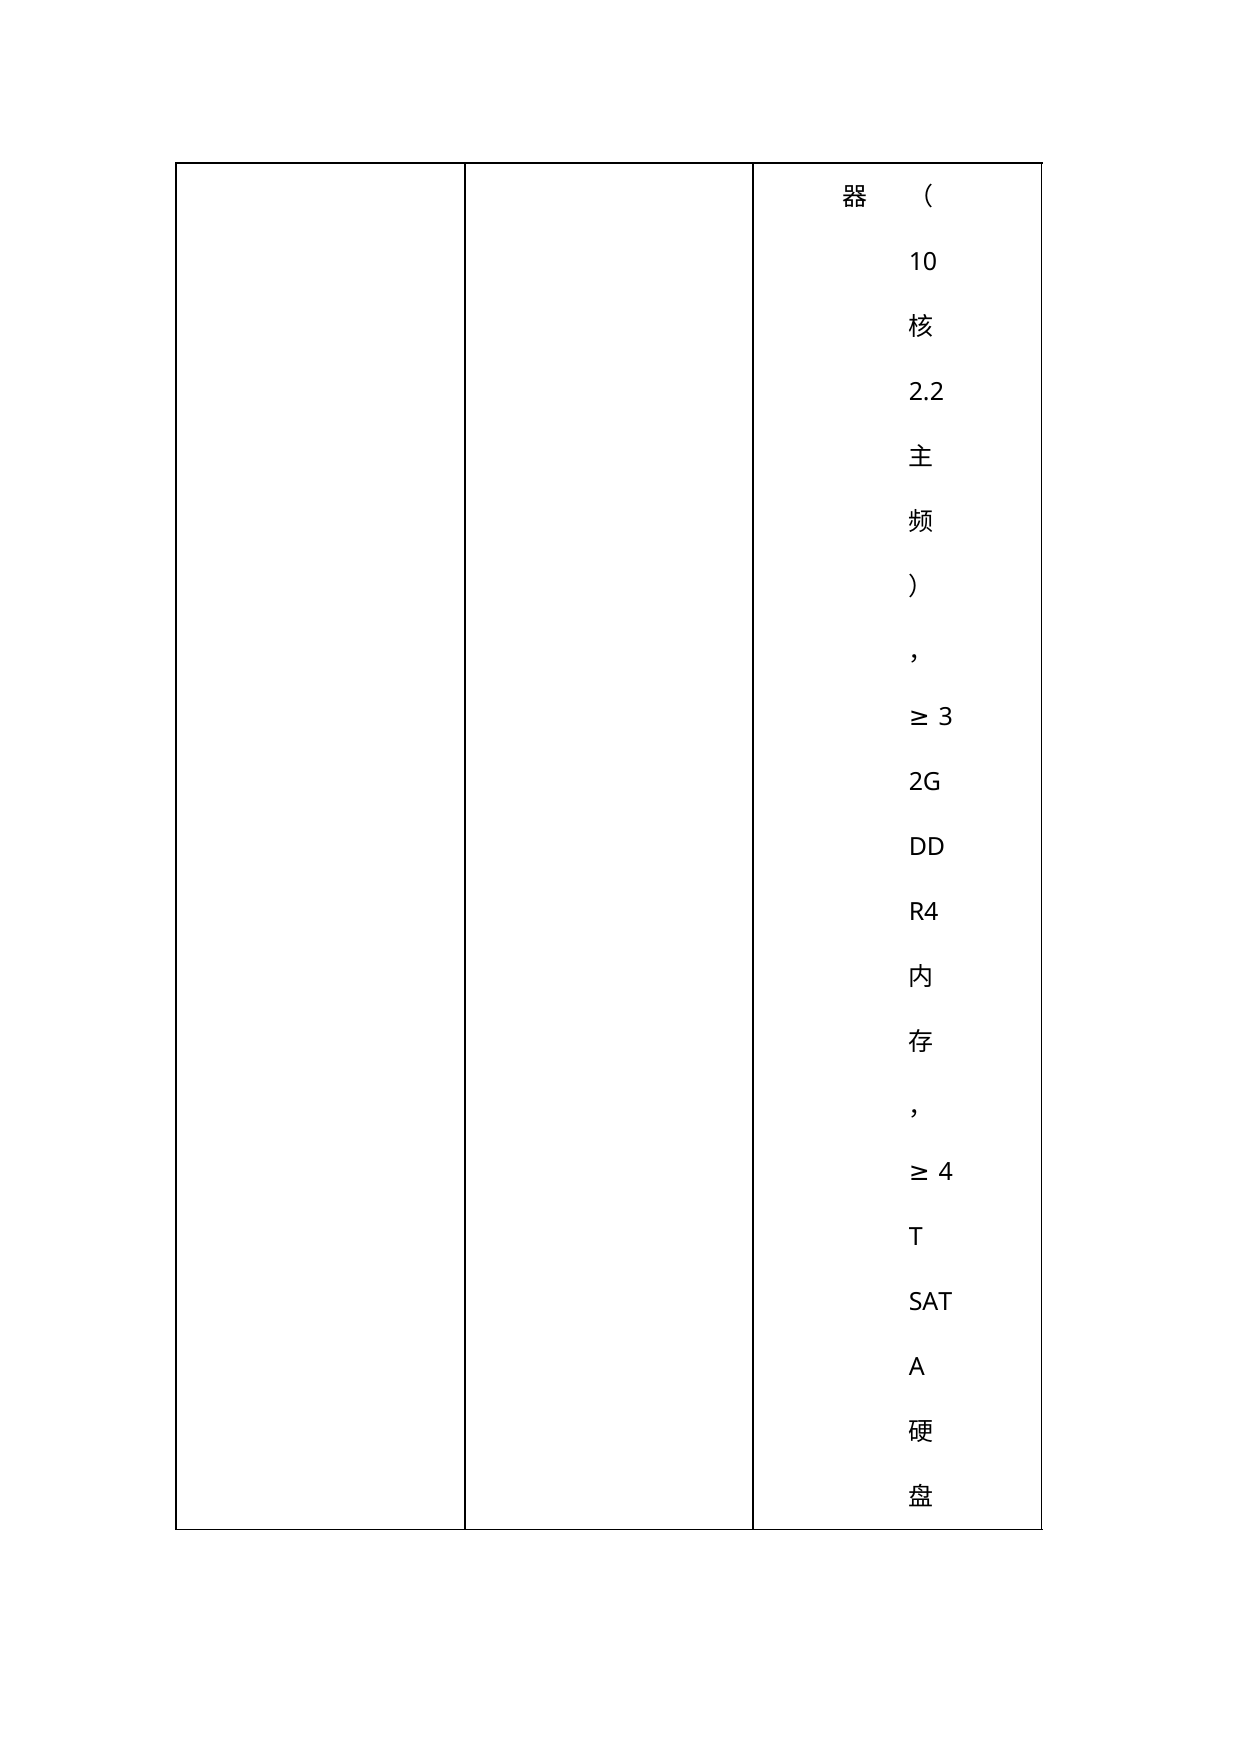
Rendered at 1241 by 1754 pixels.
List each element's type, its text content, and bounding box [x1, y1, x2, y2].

table_cell [466, 164, 752, 1528]
table_cell [754, 164, 1041, 1528]
table_cell 1 [177, 164, 464, 1528]
